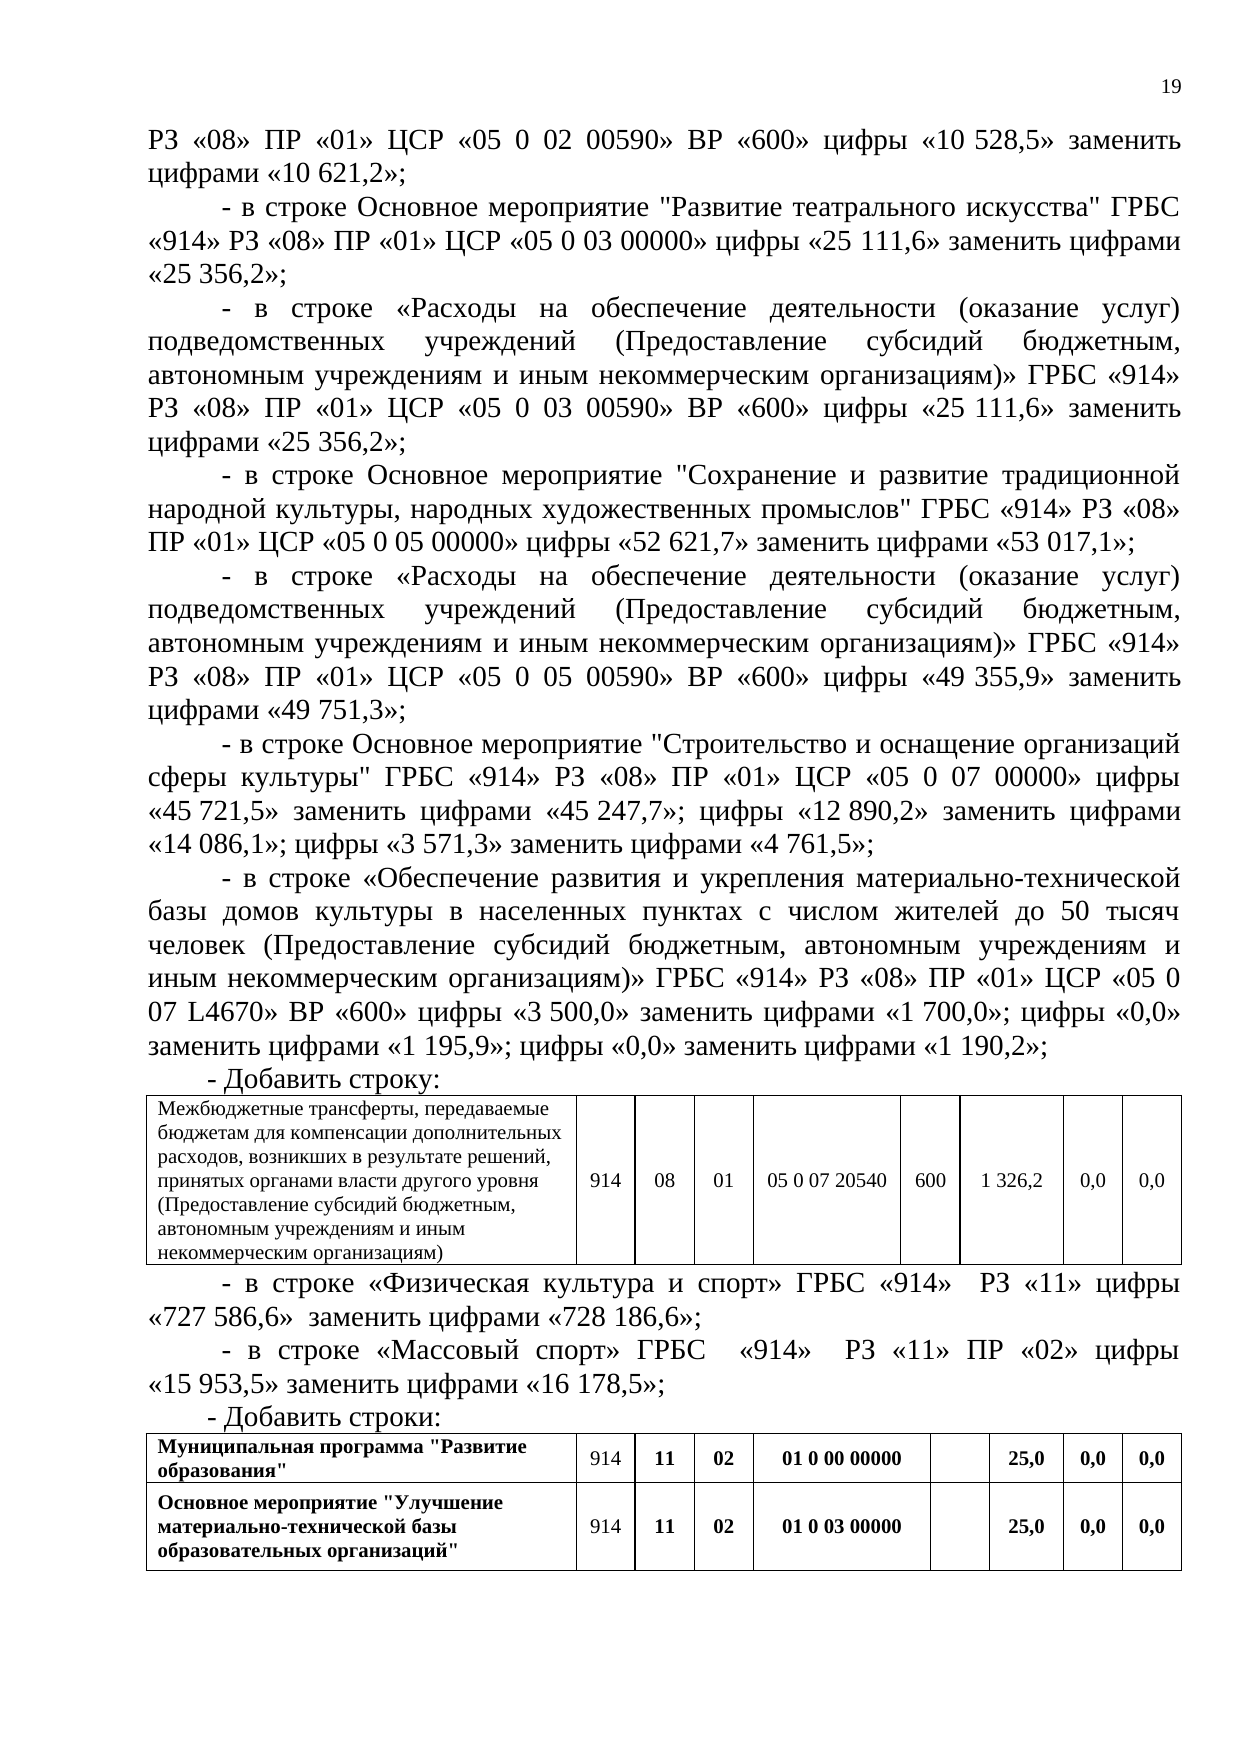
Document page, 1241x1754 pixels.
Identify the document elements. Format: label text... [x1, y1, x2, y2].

table_cell 0,0 [1064, 1483, 1122, 1569]
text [148, 122, 1181, 189]
table_header [931, 1434, 989, 1482]
text - в строке «Физическая культура и спорт» ГРБС «914» РЗ «11» цифры «727 586,6» заменить цифрами «728 186,6»; [148, 1265, 1181, 1332]
table_cell 914 [577, 1483, 634, 1569]
table_cell 01 0 03 00000 [754, 1483, 930, 1569]
table_header 0,0 [1064, 1434, 1122, 1482]
table_header Межбюджетные трансферты, передаваемые бюджетам для компенсации дополнительных расходов, возникших в результате решений, принятых органами власти другого уровня (Предоставление субсидий бюджетным, автономным учреждениям и иным некоммерческим организациям) [147, 1096, 576, 1264]
table_header 01 [695, 1096, 753, 1264]
table_header 0,0 [1123, 1096, 1181, 1264]
table_cell Основное мероприятие "Улучшение материально-технической базы образовательных организаций" [147, 1483, 576, 1569]
table_header 914 [577, 1434, 634, 1482]
text - Добавить строку: [148, 1061, 1181, 1095]
text - в строке Основное мероприятие "Строительство и оснащение организаций сферы культуры" ГРБС «914» РЗ «08» ПР «01» ЦСР «05 0 07 00000» цифры «45 721,5» заменить цифрами «45 247,7»; цифры «12 890,2» заменить цифрами «14 086,1»; цифры «3 571,3» заменить цифрами «4 761,5»; [148, 726, 1181, 860]
text - в строке Основное мероприятие "Развитие театрального искусства" ГРБС «914» РЗ «08» ПР «01» ЦСР «05 0 03 00000» цифры «25 111,6» заменить цифрами «25 356,2»; [148, 189, 1181, 290]
table_header 0,0 [1064, 1096, 1122, 1264]
table_header 02 [695, 1434, 753, 1482]
table_header 600 [901, 1096, 959, 1264]
table_header 08 [636, 1096, 694, 1264]
table_header 914 [577, 1096, 634, 1264]
text - в строке «Расходы на обеспечение деятельности (оказание услуг) подведомственных учреждений (Предоставление субсидий бюджетным, автономным учреждениям и иным некоммерческим организациям)» ГРБС «914» РЗ «08» ПР «01» ЦСР «05 0 03 00590» ВР «600» цифры «25 111,6» заменить цифрами «25 356,2»; [148, 290, 1181, 457]
table_cell 02 [695, 1483, 753, 1569]
text - в строке «Расходы на обеспечение деятельности (оказание услуг) подведомственных учреждений (Предоставление субсидий бюджетным, автономным учреждениям и иным некоммерческим организациям)» ГРБС «914» РЗ «08» ПР «01» ЦСР «05 0 05 00590» ВР «600» цифры «49 355,9» заменить цифрами «49 751,3»; [148, 558, 1181, 726]
text - в строке «Обеспечение развития и укрепления материально-технической базы домов культуры в населенных пунктах с числом жителей до 50 тысяч человек (Предоставление субсидий бюджетным, автономным учреждениям и иным некоммерческим организациям)» ГРБС «914» РЗ «08» ПР «01» ЦСР «05 0 07 L4670» ВР «600» цифры «3 500,0» заменить цифрами «1 700,0»; цифры «0,0» заменить цифрами «1 195,9»; цифры «0,0» заменить цифрами «1 190,2»; [148, 860, 1181, 1061]
text - Добавить строки: [148, 1399, 1181, 1433]
table_header 1 326,2 [961, 1096, 1063, 1264]
text - в строке «Массовый спорт» ГРБС «914» РЗ «11» ПР «02» цифры «15 953,5» заменить цифрами «16 178,5»; [148, 1332, 1181, 1399]
text - в строке Основное мероприятие "Сохранение и развитие традиционной народной культуры, народных художественных промыслов" ГРБС «914» РЗ «08» ПР «01» ЦСР «05 0 05 00000» цифры «52 621,7» заменить цифрами «53 017,1»; [148, 457, 1181, 558]
table_header 01 0 00 00000 [754, 1434, 930, 1482]
table_header 0,0 [1123, 1434, 1181, 1482]
table_cell 11 [636, 1483, 694, 1569]
table_header 25,0 [990, 1434, 1063, 1482]
table_header 05 0 07 20540 [754, 1096, 900, 1264]
table_cell 0,0 [1123, 1483, 1181, 1569]
table_cell 25,0 [990, 1483, 1063, 1569]
table_header Муниципальная программа "Развитие образования" [147, 1434, 576, 1482]
table_cell [931, 1483, 989, 1569]
table_header 11 [636, 1434, 694, 1482]
